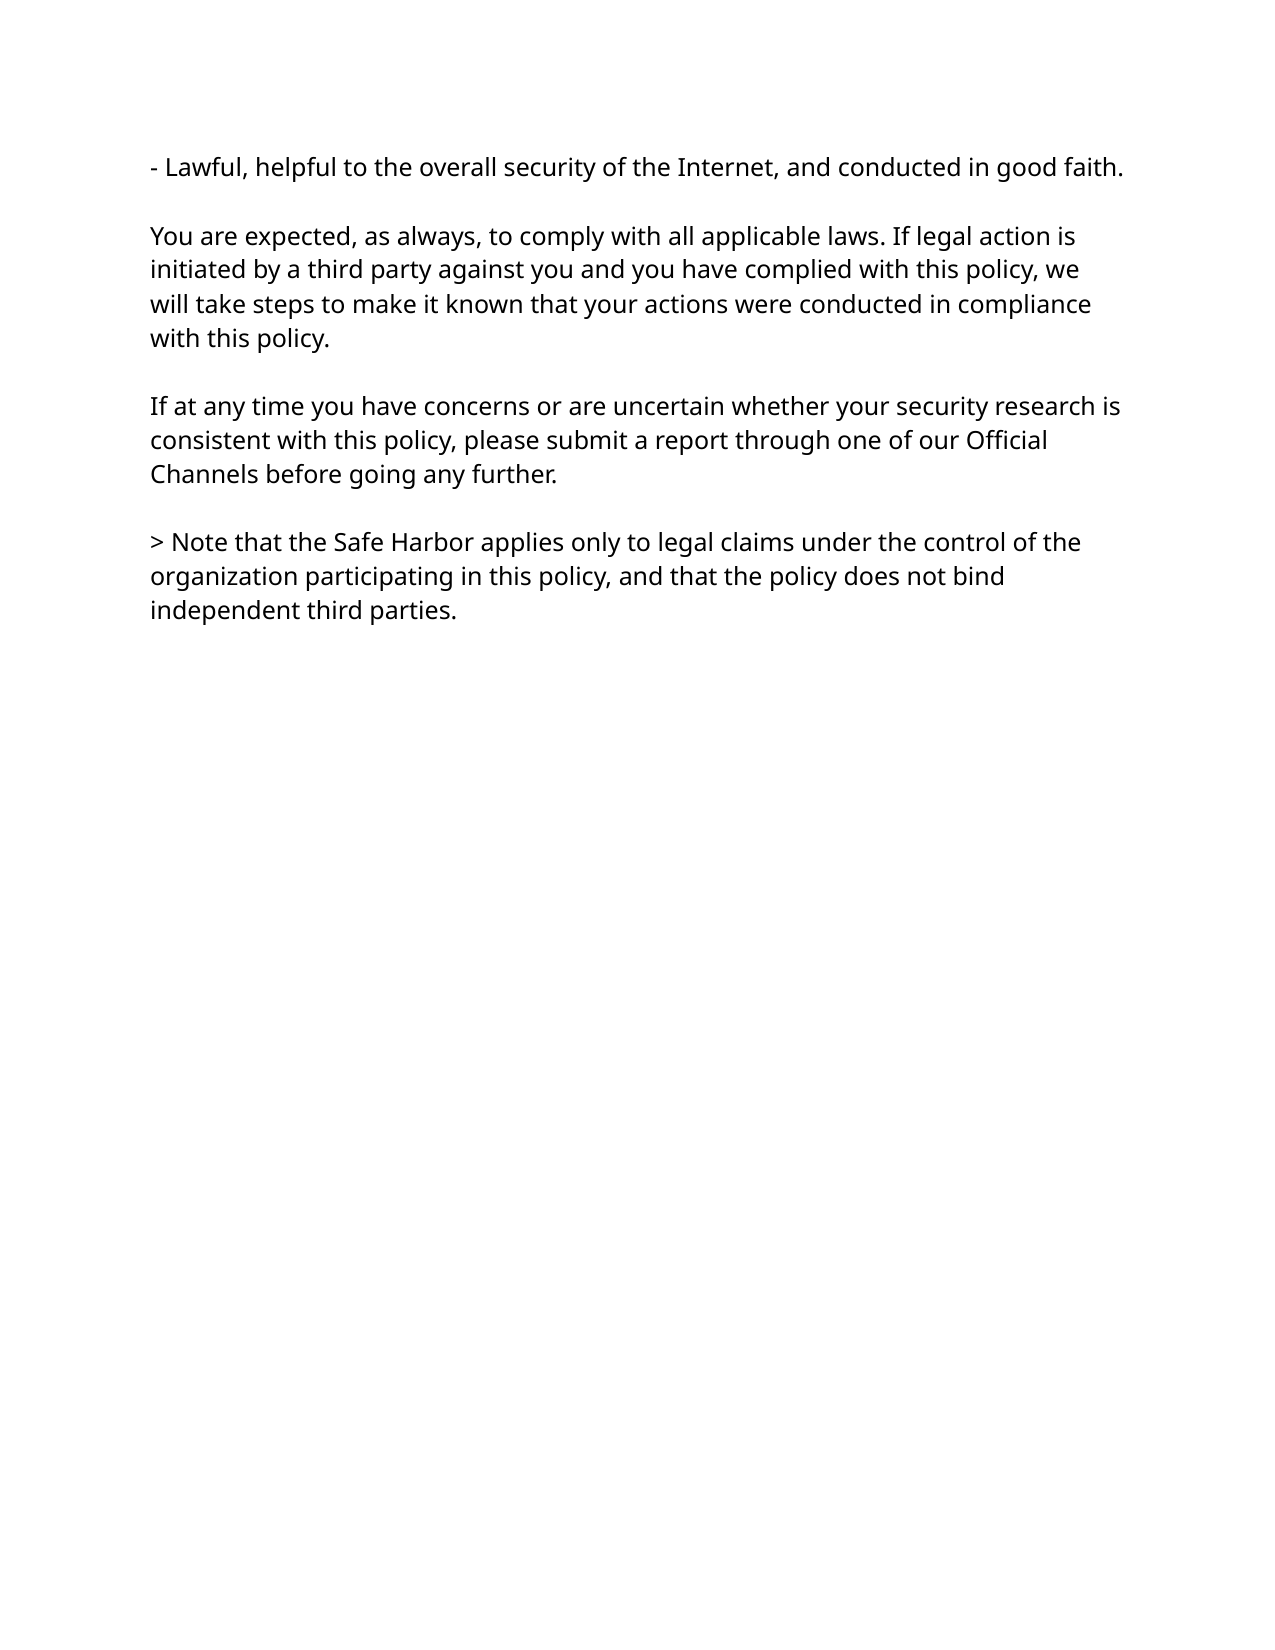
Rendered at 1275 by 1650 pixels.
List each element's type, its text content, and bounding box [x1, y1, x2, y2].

text > Note that the Safe Harbor applies only to legal claims under the control of the organization participating in this policy, and that the policy does not bind independent third parties. [150, 525, 1125, 627]
text If at any time you have concerns or are uncertain whether your security research is consistent with this policy, please submit a report through one of our Official Channels before going any further. [150, 388, 1125, 491]
text - Lawful, helpful to the overall security of the Internet, and conducted in good faith. [150, 150, 1125, 184]
text You are expected, as always, to comply with all applicable laws. If legal action is initiated by a third party against you and you have complied with this policy, we will take steps to make it known that your actions were conducted in compliance with this policy. [150, 218, 1125, 354]
